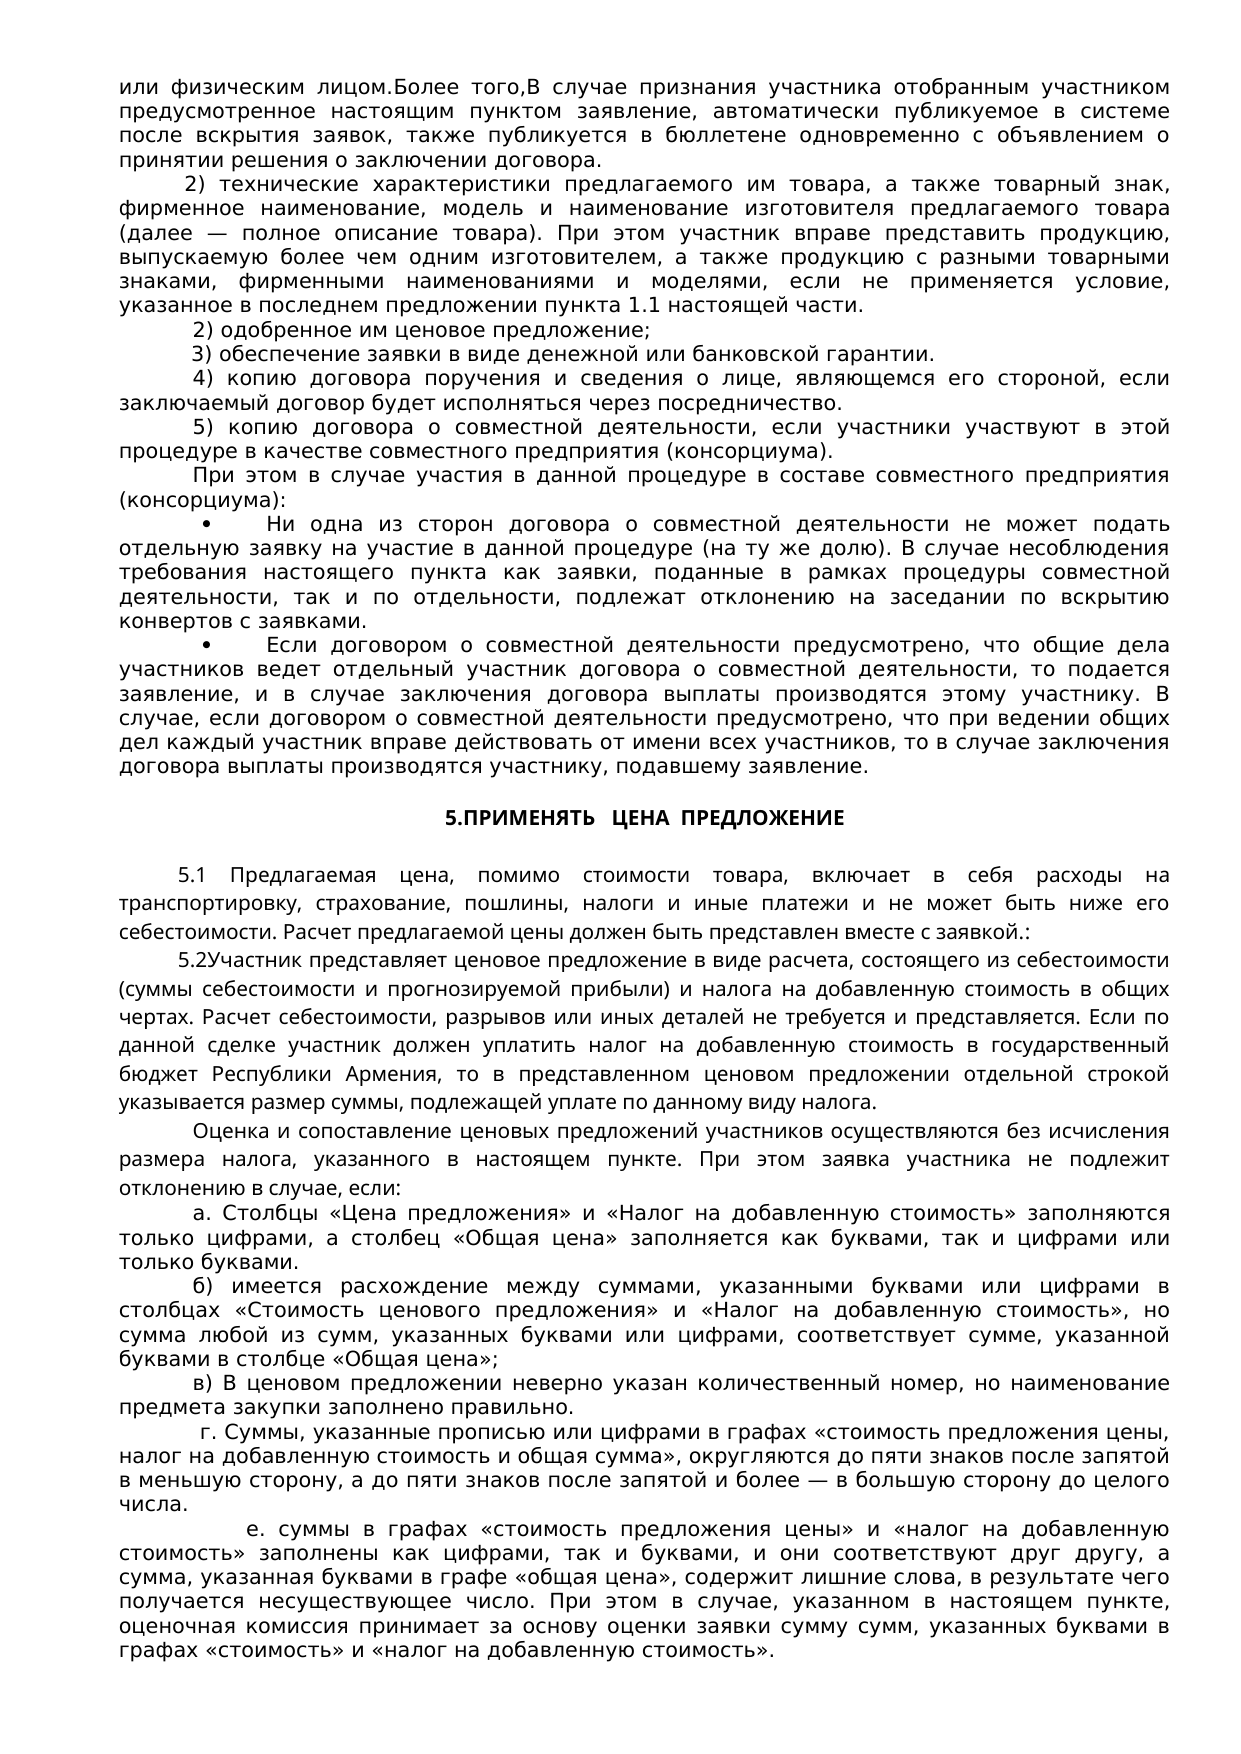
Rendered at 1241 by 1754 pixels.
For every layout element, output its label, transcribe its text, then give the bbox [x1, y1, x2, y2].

text 5.1 Предлагаемая цена, помимо стоимости товара, включает в себя расходы на транспортировку, страхование, пошлины, налоги и иные платежи и не может быть ниже его себестоимости. Расчет предлагаемой цены должен быть представлен вместе с заявкой.: [118, 860, 1171, 945]
text 2) одобренное им ценовое предложение; [118, 318, 1171, 342]
text г. Суммы, указанные прописью или цифрами в графах «стоимость предложения цены, налог на добавленную стоимость и общая сумма», округляются до пяти знаков после запятой в меньшую сторону, а до пяти знаков после запятой и более — в большую сторону до целого числа. [118, 1420, 1171, 1517]
text 5.2Участник представляет ценовое предложение в виде расчета, состоящего из себестоимости (суммы себестоимости и прогнозируемой прибыли) и налога на добавленную стоимость в общих чертах. Расчет себестоимости, разрывов или иных деталей не требуется и представляется. Если по данной сделке участник должен уплатить налог на добавленную стоимость в государственный бюджет Республики Армения, то в представленном ценовом предложении отдельной строкой указывается размер суммы, подлежащей уплате по данному виду налога. [118, 945, 1171, 1116]
list Ни одна из сторон договора о совместной деятельности не может подать отдельную заявку на участие в данной процедуре (на ту же долю). В случае несоблюдения требования настоящего пункта как заявки, поданные в рамках процедуры совместной деятельности, так и по отдельности, подлежат отклонению на заседании по вскрытию конвертов с заявками. [118, 512, 1171, 633]
text е. суммы в графах «стоимость предложения цены» и «налог на добавленную стоимость» заполнены как цифрами, так и буквами, и они соответствуют друг другу, а сумма, указанная буквами в графе «общая цена», содержит лишние слова, в результате чего получается несуществующее число. При этом в случае, указанном в настоящем пункте, оценочная комиссия принимает за основу оценки заявки сумму сумм, указанных буквами в графах «стоимость» и «налог на добавленную стоимость». [118, 1517, 1171, 1662]
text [118, 75, 1171, 172]
list Если договором о совместной деятельности предусмотрено, что общие дела участников ведет отдельный участник договора о совместной деятельности, то подается заявление, и в случае заключения договора выплаты производятся этому участнику. В случае, если договором о совместной деятельности предусмотрено, что при ведении общих дел каждый участник вправе действовать от имени всех участников, то в случае заключения договора выплаты производятся участнику, подавшему заявление. [118, 633, 1171, 779]
text б) имеется расхождение между суммами, указанными буквами или цифрами в столбцах «Стоимость ценового предложения» и «Налог на добавленную стоимость», но сумма любой из сумм, указанных буквами или цифрами, соответствует сумме, указанной буквами в столбце «Общая цена»; [118, 1274, 1171, 1371]
text в) В ценовом предложении неверно указан количественный номер, но наименование предмета закупки заполнено правильно. [118, 1371, 1171, 1420]
text 5) копию договора о совместной деятельности, если участники участвуют в этой процедуре в качестве совместного предприятия (консорциума). [118, 415, 1171, 463]
text 2) технические характеристики предлагаемого им товара, а также товарный знак, фирменное наименование, модель и наименование изготовителя предлагаемого товара (далее — полное описание товара). При этом участник вправе представить продукцию, выпускаемую более чем одним изготовителем, а также продукцию с разными товарными знаками, фирменными наименованиями и моделями, если не применяется условие, указанное в последнем предложении пункта 1.1 настоящей части. [118, 172, 1171, 318]
text 5.ПРИМЕНЯТЬ ЦЕНА ПРЕДЛОЖЕНИЕ [118, 803, 1171, 832]
text При этом в случае участия в данной процедуре в составе совместного предприятия (консорциума): [118, 463, 1171, 512]
text Оценка и сопоставление ценовых предложений участников осуществляются без исчисления размера налога, указанного в настоящем пункте. При этом заявка участника не подлежит отклонению в случае, если: [118, 1116, 1171, 1201]
text а. Столбцы «Цена предложения» и «Налог на добавленную стоимость» заполняются только цифрами, а столбец «Общая цена» заполняется как буквами, так и цифрами или только буквами. [118, 1201, 1171, 1274]
text 3) обеспечение заявки в виде денежной или банковской гарантии. [118, 342, 1171, 366]
text 4) копию договора поручения и сведения о лице, являющемся его стороной, если заключаемый договор будет исполняться через посредничество. [118, 366, 1171, 415]
